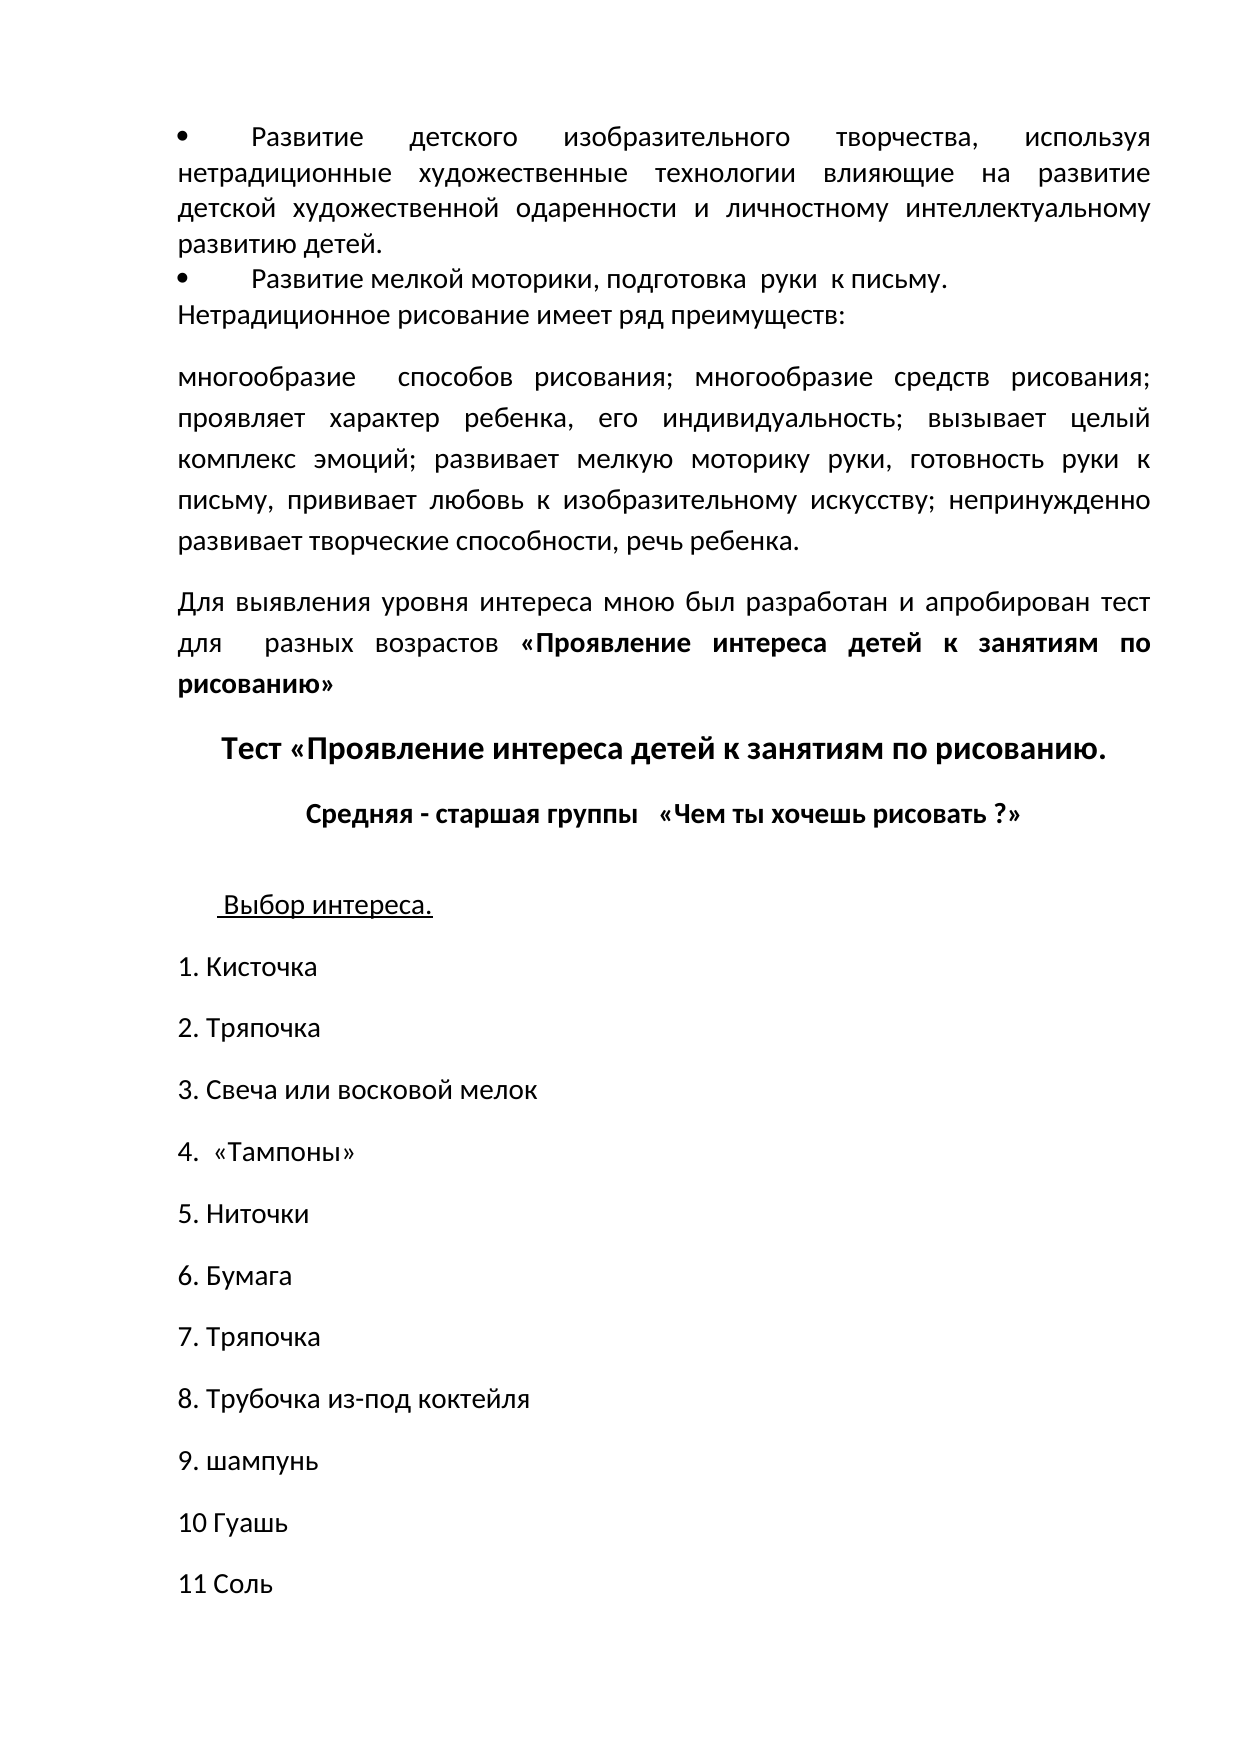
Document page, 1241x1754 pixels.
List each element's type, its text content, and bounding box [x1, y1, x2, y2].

text Выбор интереса. [177, 886, 1152, 922]
text 2. Тряпочка [177, 1009, 1152, 1045]
list Развитие мелкой моторики, подготовка руки к письму. [177, 261, 1152, 296]
text 8. Трубочка из-под коктейля [177, 1380, 1152, 1416]
text 3. Свеча или восковой мелок [177, 1071, 1152, 1107]
text 7. Тряпочка [177, 1318, 1152, 1354]
text 5. Ниточки [177, 1195, 1152, 1231]
text 4. «Тампоны» [177, 1133, 1152, 1169]
text Средняя - старшая группы «Чем ты хочешь рисовать ?» [177, 795, 1152, 830]
text Тест «Проявление интереса детей к занятиям по рисованию. [177, 727, 1152, 768]
text многообразие способов рисования; многообразие средств рисования; проявляет характер ребенка, его индивидуальность; вызывает целый комплекс эмоций; развивает мелкую моторику руки, готовность руки к письму, прививает любовь к изобразительному искусству; непринужденно развивает творческие способности, речь ребенка. [177, 358, 1152, 557]
text Для выявления уровня интереса мною был разработан и апробирован тест для разных возрастов «Проявление интереса детей к занятиям по рисованию» [177, 583, 1152, 701]
text 6. Бумага [177, 1257, 1152, 1292]
text 1. Кисточка [177, 948, 1152, 983]
text Нетрадиционное рисование имеет ряд преимуществ: [177, 296, 1152, 332]
list Развитие детского изобразительного творчества, используя нетрадиционные художественные технологии влияющие на развитие детской художественной одаренности и личностному интеллектуальному развитию детей. [177, 118, 1152, 261]
text 11 Соль [177, 1566, 1152, 1601]
text 9. шампунь [177, 1442, 1152, 1478]
text 10 Гуашь [177, 1504, 1152, 1539]
